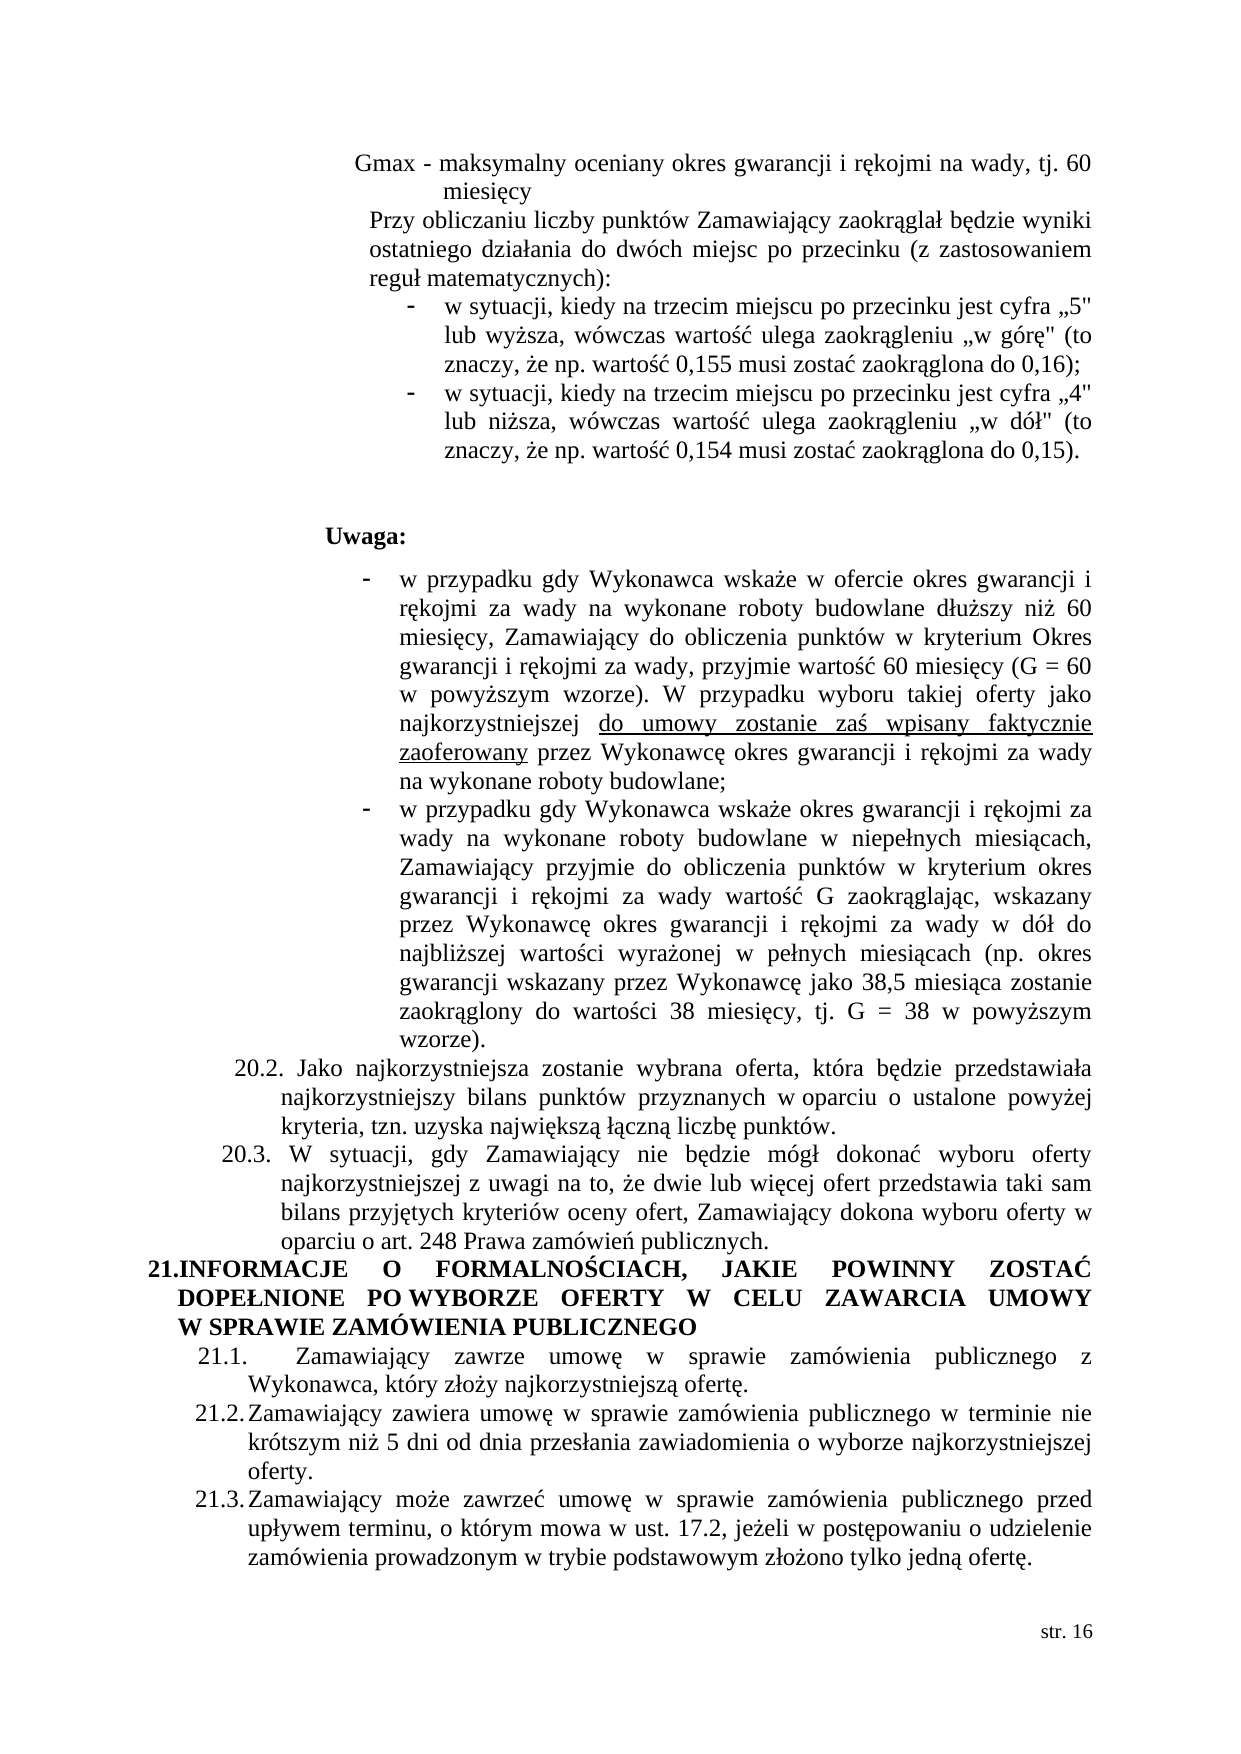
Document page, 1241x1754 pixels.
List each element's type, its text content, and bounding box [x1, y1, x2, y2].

list w sytuacji, kiedy na trzecim miejscu po przecinku jest cyfra „5" lub wyższa, wówczas wartość ulega zaokrągleniu „w górę" (to znaczy, że np. wartość 0,155 musi zostać zaokrąglona do 0,16); [407, 291, 1093, 378]
list w przypadku gdy Wykonawca wskaże w ofercie okres gwarancji i rękojmi za wady na wykonane roboty budowlane dłuższy niż 60 miesięcy, Zamawiający do obliczenia punktów w kryterium Okres gwarancji i rękojmi za wady, przyjmie wartość 60 miesięcy (G = 60 w powyższym wzorze). W przypadku wyboru takiej oferty jako najkorzystniejszej do umowy zostanie zaś wpisany faktycznie zaoferowany przez Wykonawcę okres gwarancji i rękojmi za wady na wykonane roboty budowlane; [362, 564, 1093, 794]
list 21.INFORMACJE O FORMALNOŚCIACH, JAKIE POWINNY ZOSTAĆ DOPEŁNIONE PO WYBORZE OFERTY W CELU ZAWARCIA UMOWY W SPRAWIE ZAMÓWIENIA PUBLICZNEGO [148, 1254, 1093, 1341]
text 20.2. Jako najkorzystniejsza zostanie wybrana oferta, która będzie przedstawiała najkorzystniejszy bilans punktów przyznanych w oparciu o ustalone powyżej kryteria, tzn. uzyska największą łączną liczbę punktów. [221, 1053, 1093, 1139]
text 20.3. W sytuacji, gdy Zamawiający nie będzie mógł dokonać wyboru oferty najkorzystniejszej z uwagi na to, że dwie lub więcej ofert przedstawia taki sam bilans przyjętych kryteriów oceny ofert, Zamawiający dokona wyboru oferty w oparciu o art. 248 Prawa zamówień publicznych. [221, 1139, 1093, 1254]
list Zamawiający zawrze umowę w sprawie zamówienia publicznego z Wykonawca, który złoży najkorzystniejszą ofertę. [198, 1341, 1093, 1398]
text Przy obliczaniu liczby punktów Zamawiający zaokrąglał będzie wyniki ostatniego działania do dwóch miejsc po przecinku (z zastosowaniem reguł matematycznych): [369, 205, 1093, 291]
text Uwaga: [325, 521, 1093, 550]
list w przypadku gdy Wykonawca wskaże okres gwarancji i rękojmi za wady na wykonane roboty budowlane w niepełnych miesiącach, Zamawiający przyjmie do obliczenia punktów w kryterium okres gwarancji i rękojmi za wady wartość G zaokrąglając, wskazany przez Wykonawcę okres gwarancji i rękojmi za wady w dół do najbliższej wartości wyrażonej w pełnych miesiącach (np. okres gwarancji wskazany przez Wykonawcę jako 38,5 miesiąca zostanie zaokrąglony do wartości 38 miesięcy, tj. G = 38 w powyższym wzorze). [362, 794, 1093, 1053]
list Zamawiający zawiera umowę w sprawie zamówienia publicznego w terminie nie krótszym niż 5 dni od dnia przesłania zawiadomienia o wyborze najkorzystniejszej oferty. [195, 1398, 1093, 1484]
list Zamawiający może zawrzeć umowę w sprawie zamówienia publicznego przed upływem terminu, o którym mowa w ust. 17.2, jeżeli w postępowaniu o udzielenie zamówienia prowadzonym w trybie podstawowym złożono tylko jedną ofertę. [195, 1484, 1093, 1571]
text Gmax - maksymalny oceniany okres gwarancji i rękojmi na wady, tj. 60 miesięcy [354, 148, 1093, 205]
list w sytuacji, kiedy na trzecim miejscu po przecinku jest cyfra „4" lub niższa, wówczas wartość ulega zaokrągleniu „w dół" (to znaczy, że np. wartość 0,154 musi zostać zaokrąglona do 0,15). [407, 378, 1093, 464]
